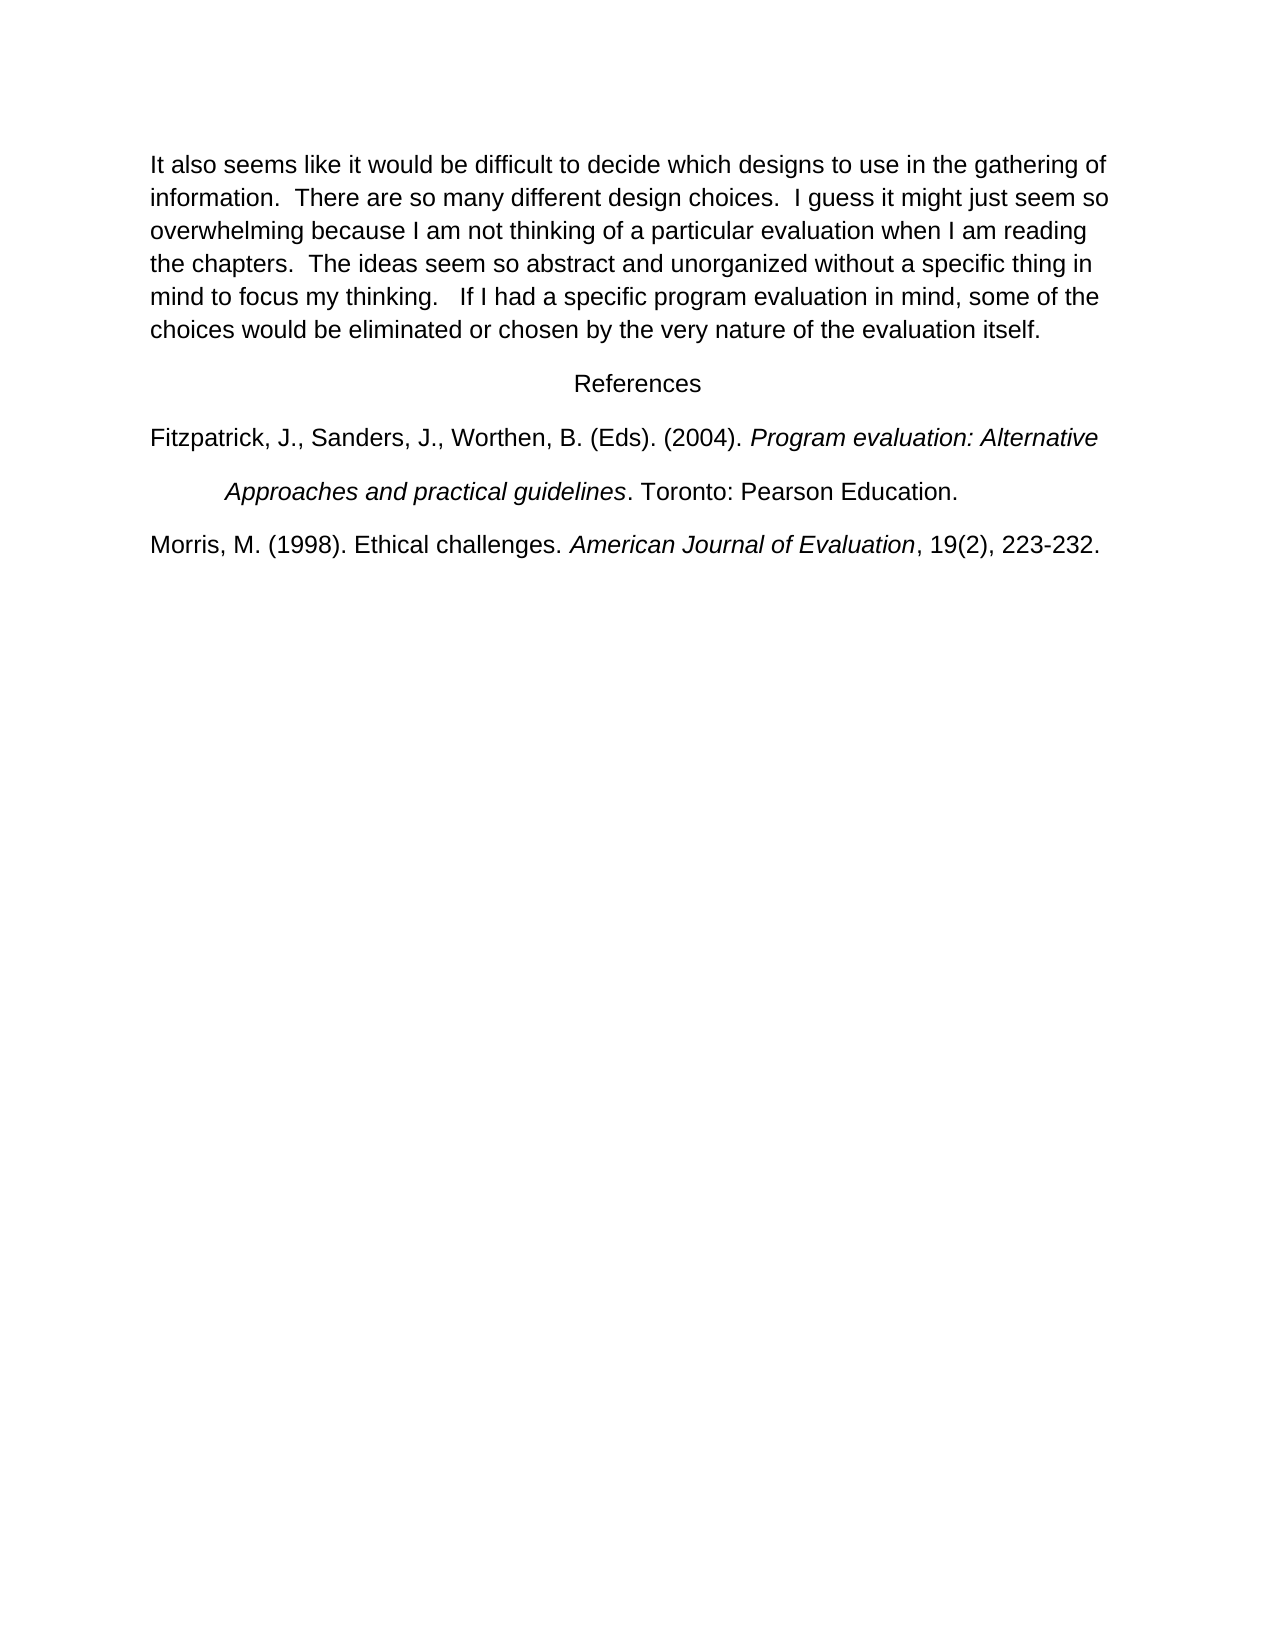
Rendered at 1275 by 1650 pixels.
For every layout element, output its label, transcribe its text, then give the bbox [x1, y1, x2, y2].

text Fitzpatrick, J., Sanders, J., Worthen, B. (Eds). (2004). Program evaluation: Alternative [150, 423, 1125, 452]
text References [150, 369, 1125, 398]
text It also seems like it would be difficult to decide which designs to use in the gathering of information. There are so many different design choices. I guess it might just seem so overwhelming because I am not thinking of a particular evaluation when I am reading the chapters. The ideas seem so abstract and unorganized without a specific thing in mind to focus my thinking. If I had a specific program evaluation in mind, some of the choices would be eliminated or chosen by the very nature of the evaluation itself. [150, 150, 1125, 344]
text Approaches and practical guidelines. Toronto: Pearson Education. [150, 477, 1125, 505]
text Morris, M. (1998). Ethical challenges. American Journal of Evaluation, 19(2), 223-232. [150, 531, 1125, 559]
